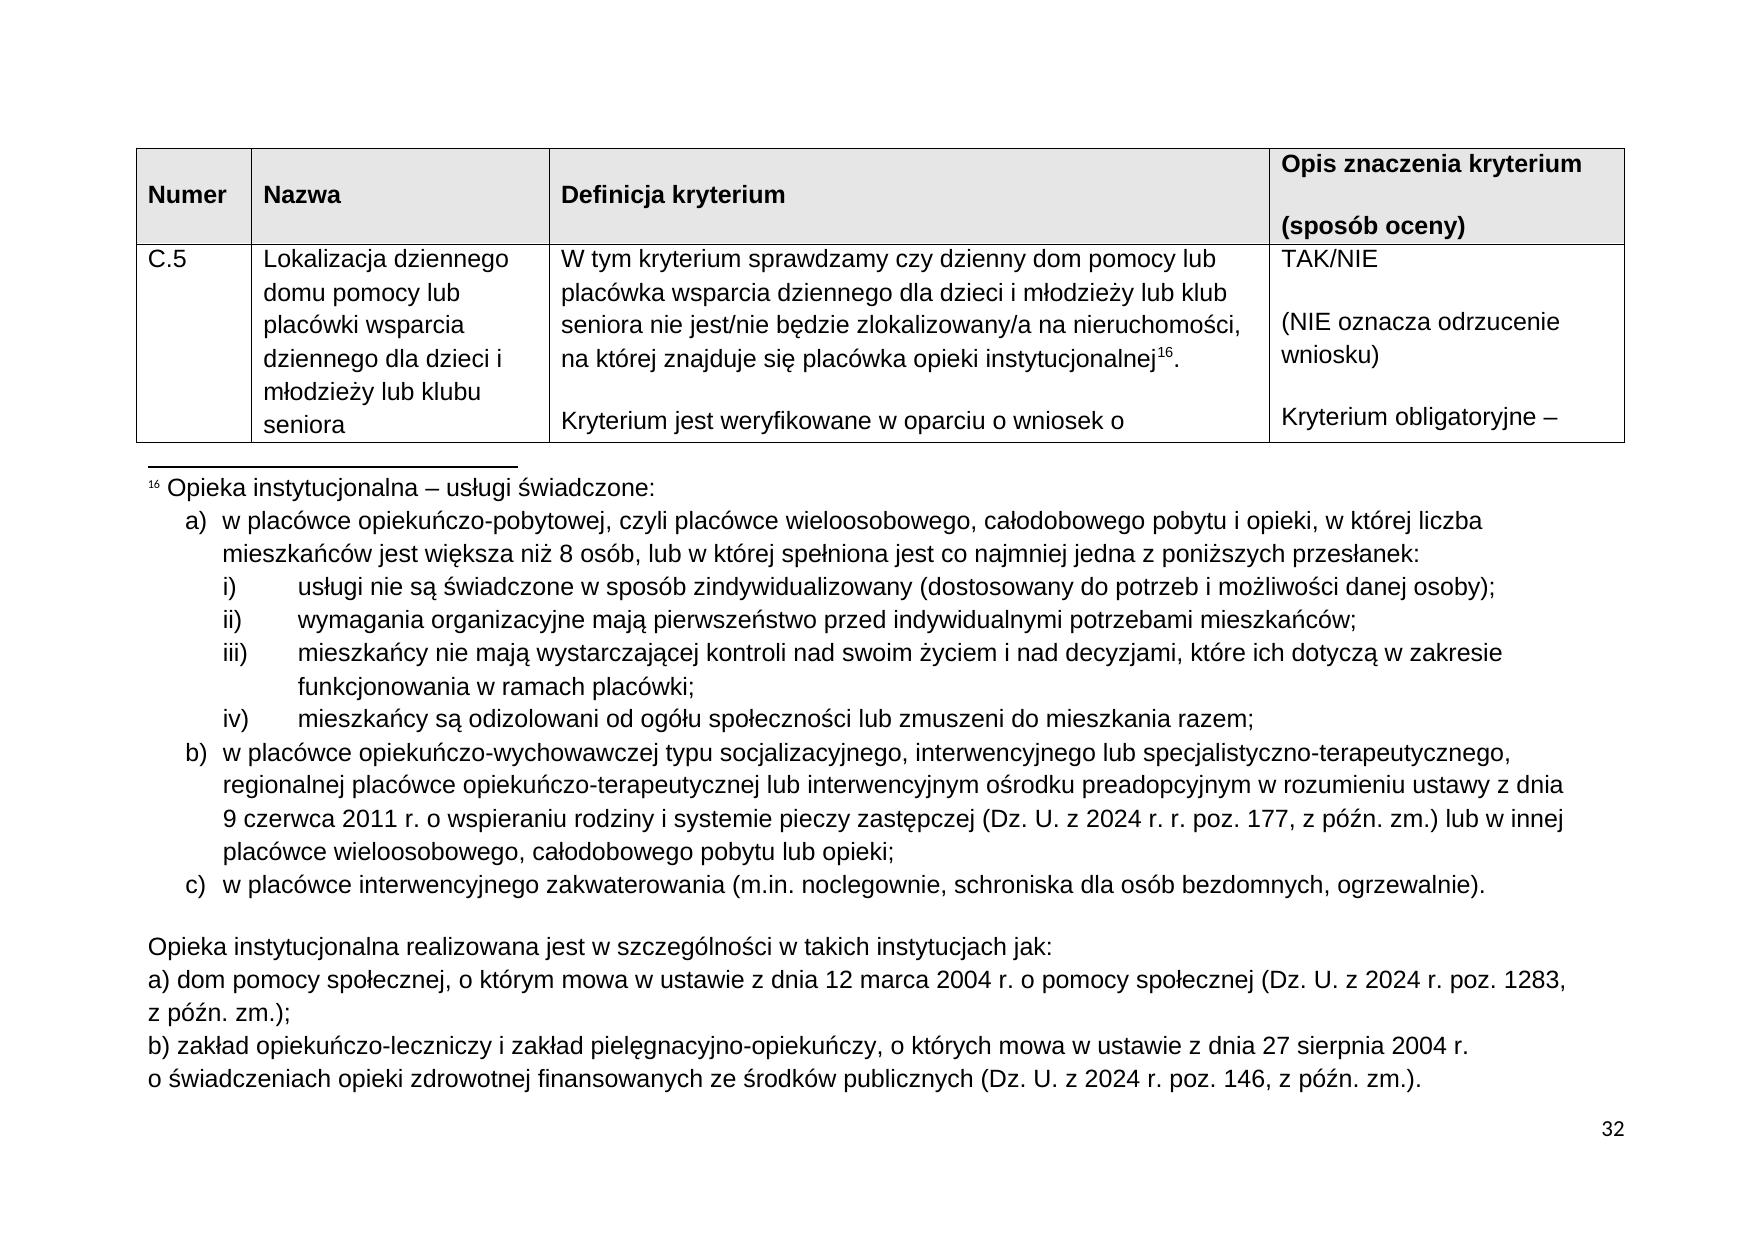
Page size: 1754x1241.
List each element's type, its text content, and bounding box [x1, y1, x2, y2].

table_header Definicja kryterium [550, 149, 1269, 243]
table_cell TAK/NIE (NIE oznacza odrzucenie wniosku) Kryterium obligatoryjne – spełnienie kryterium jest niezbędne do przyznania dofinansowania. Kryterium uznaje się za spełnione, jeżeli odpowiedź będzie pozytywna. W trakcie oceny kryterium wnioskodawca może zostać poproszony o uzupełnienie lub poprawienie wniosku. [1270, 245, 1624, 442]
table_cell C.5 [137, 245, 251, 442]
table_header Nazwa [252, 149, 549, 243]
table_header Numer [137, 149, 251, 243]
table_cell W tym kryterium sprawdzamy czy dzienny dom pomocy lub placówka wsparcia dziennego dla dzieci i młodzieży lub klub seniora nie jest/nie będzie zlokalizowany/a na nieruchomości, na której znajduje się placówka opieki instytucjonalnej. Kryterium jest weryfikowane w oparciu o wniosek o dofinansowanie projektu lub załączniki. [550, 245, 1269, 442]
table_header Opis znaczenia kryterium (sposób oceny) [1270, 149, 1624, 243]
table_cell Lokalizacja dziennego domu pomocy lub placówki wsparcia dziennego dla dzieci i młodzieży lub klubu seniora [252, 245, 549, 442]
